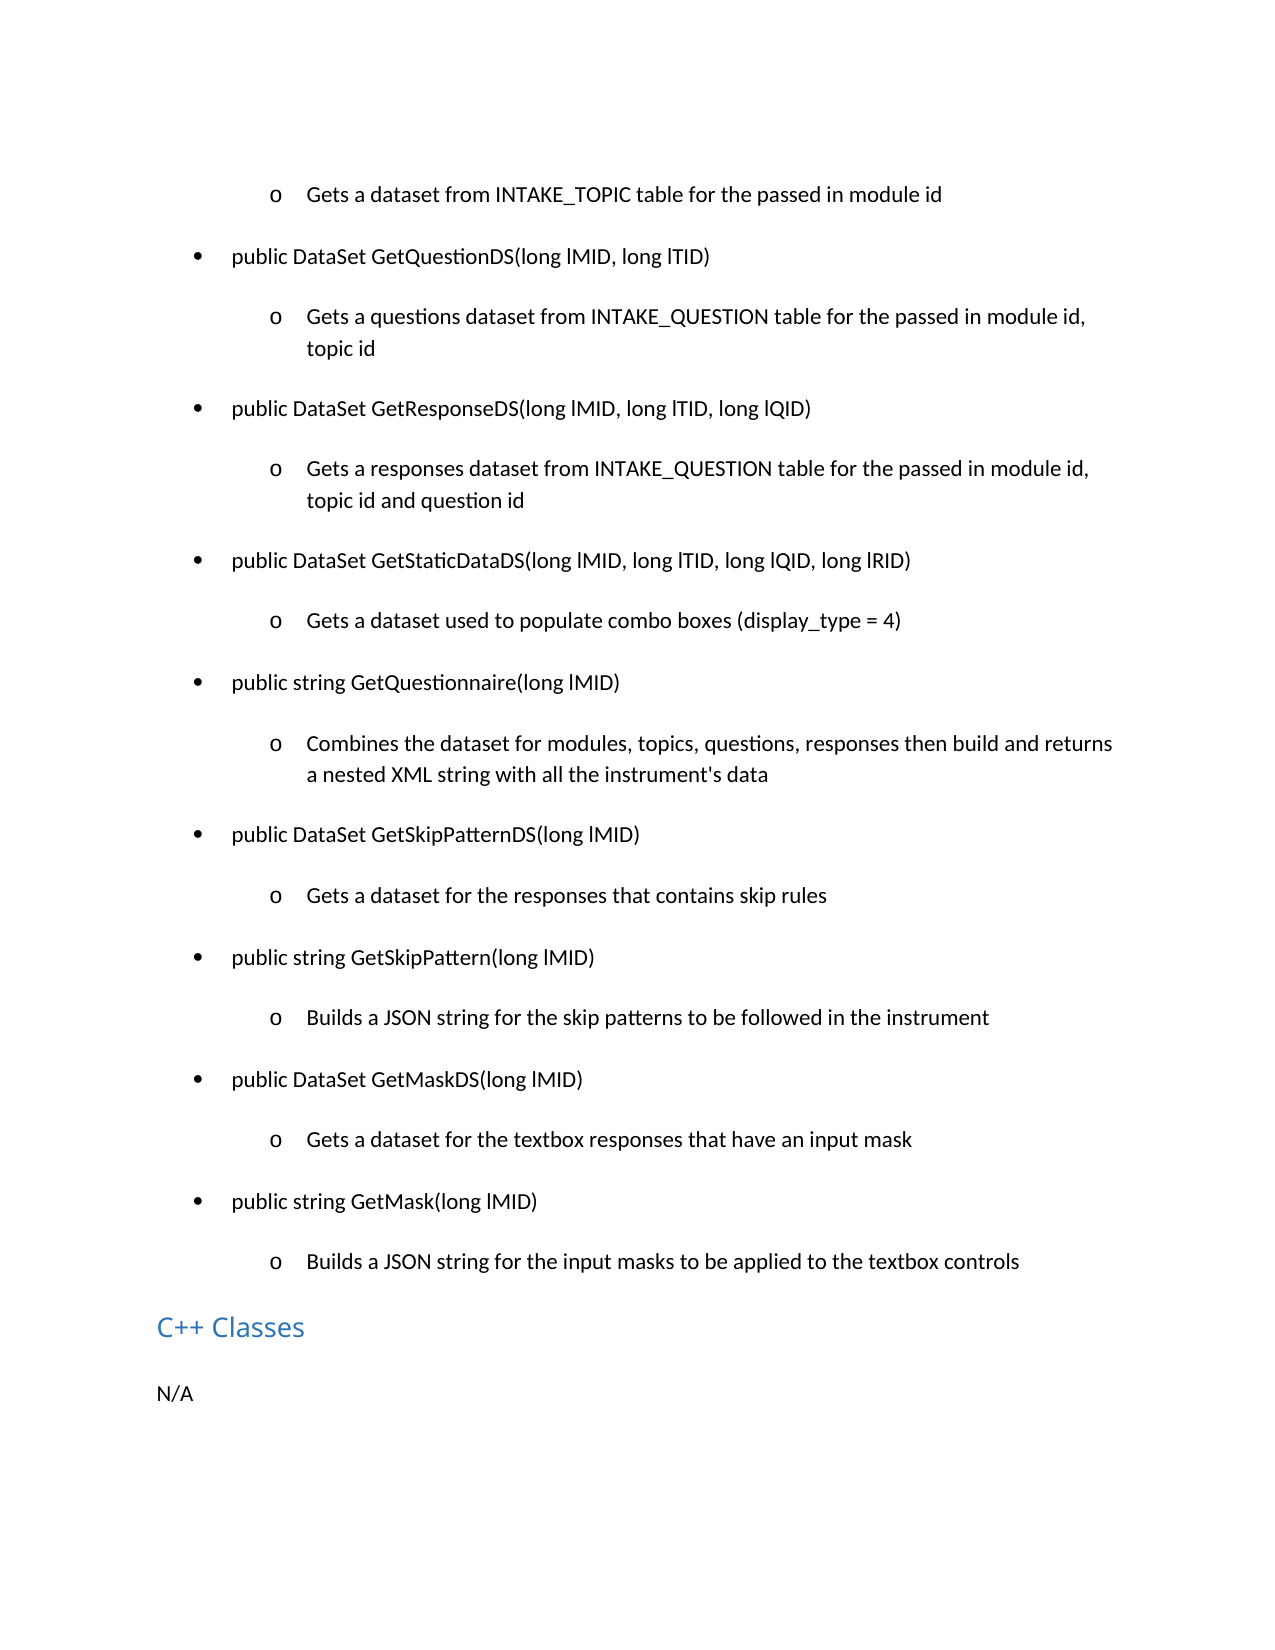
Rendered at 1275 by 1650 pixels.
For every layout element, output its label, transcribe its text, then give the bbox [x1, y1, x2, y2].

list public DataSet GetStaticDataDS(long lMID, long lTID, long lQID, long lRID) [194, 546, 1118, 574]
list public string GetQuestionnaire(long lMID) [194, 668, 1118, 696]
list Builds a JSON string for the skip patterns to be followed in the instrument [269, 1003, 1118, 1032]
list Combines the dataset for modules, topics, questions, responses then build and returns a nested XML string with all the instrument's data [269, 729, 1118, 788]
list public DataSet GetSkipPatternDS(long lMID) [194, 821, 1118, 848]
list public string GetSkipPattern(long lMID) [194, 943, 1118, 971]
list Builds a JSON string for the input masks to be applied to the textbox controls [269, 1247, 1118, 1276]
text N/A [156, 1379, 1118, 1407]
list Gets a responses dataset from INTAKE_QUESTION table for the passed in module id, topic id and question id [269, 454, 1118, 514]
list Gets a dataset for the textbox responses that have an input mask [269, 1125, 1118, 1154]
subtitle C++ Classes [156, 1309, 1118, 1346]
list Gets a dataset from INTAKE_TOPIC table for the passed in module id [269, 180, 1118, 209]
list public DataSet GetResponseDS(long lMID, long lTID, long lQID) [194, 394, 1118, 422]
list Gets a dataset used to populate combo boxes (display_type = 4) [269, 607, 1118, 636]
list public DataSet GetQuestionDS(long lMID, long lTID) [194, 242, 1118, 270]
list public DataSet GetMaskDS(long lMID) [194, 1065, 1118, 1093]
list Gets a questions dataset from INTAKE_QUESTION table for the passed in module id, topic id [269, 302, 1118, 362]
list Gets a dataset for the responses that contains skip rules [269, 881, 1118, 910]
list public string GetMask(long lMID) [194, 1187, 1118, 1215]
